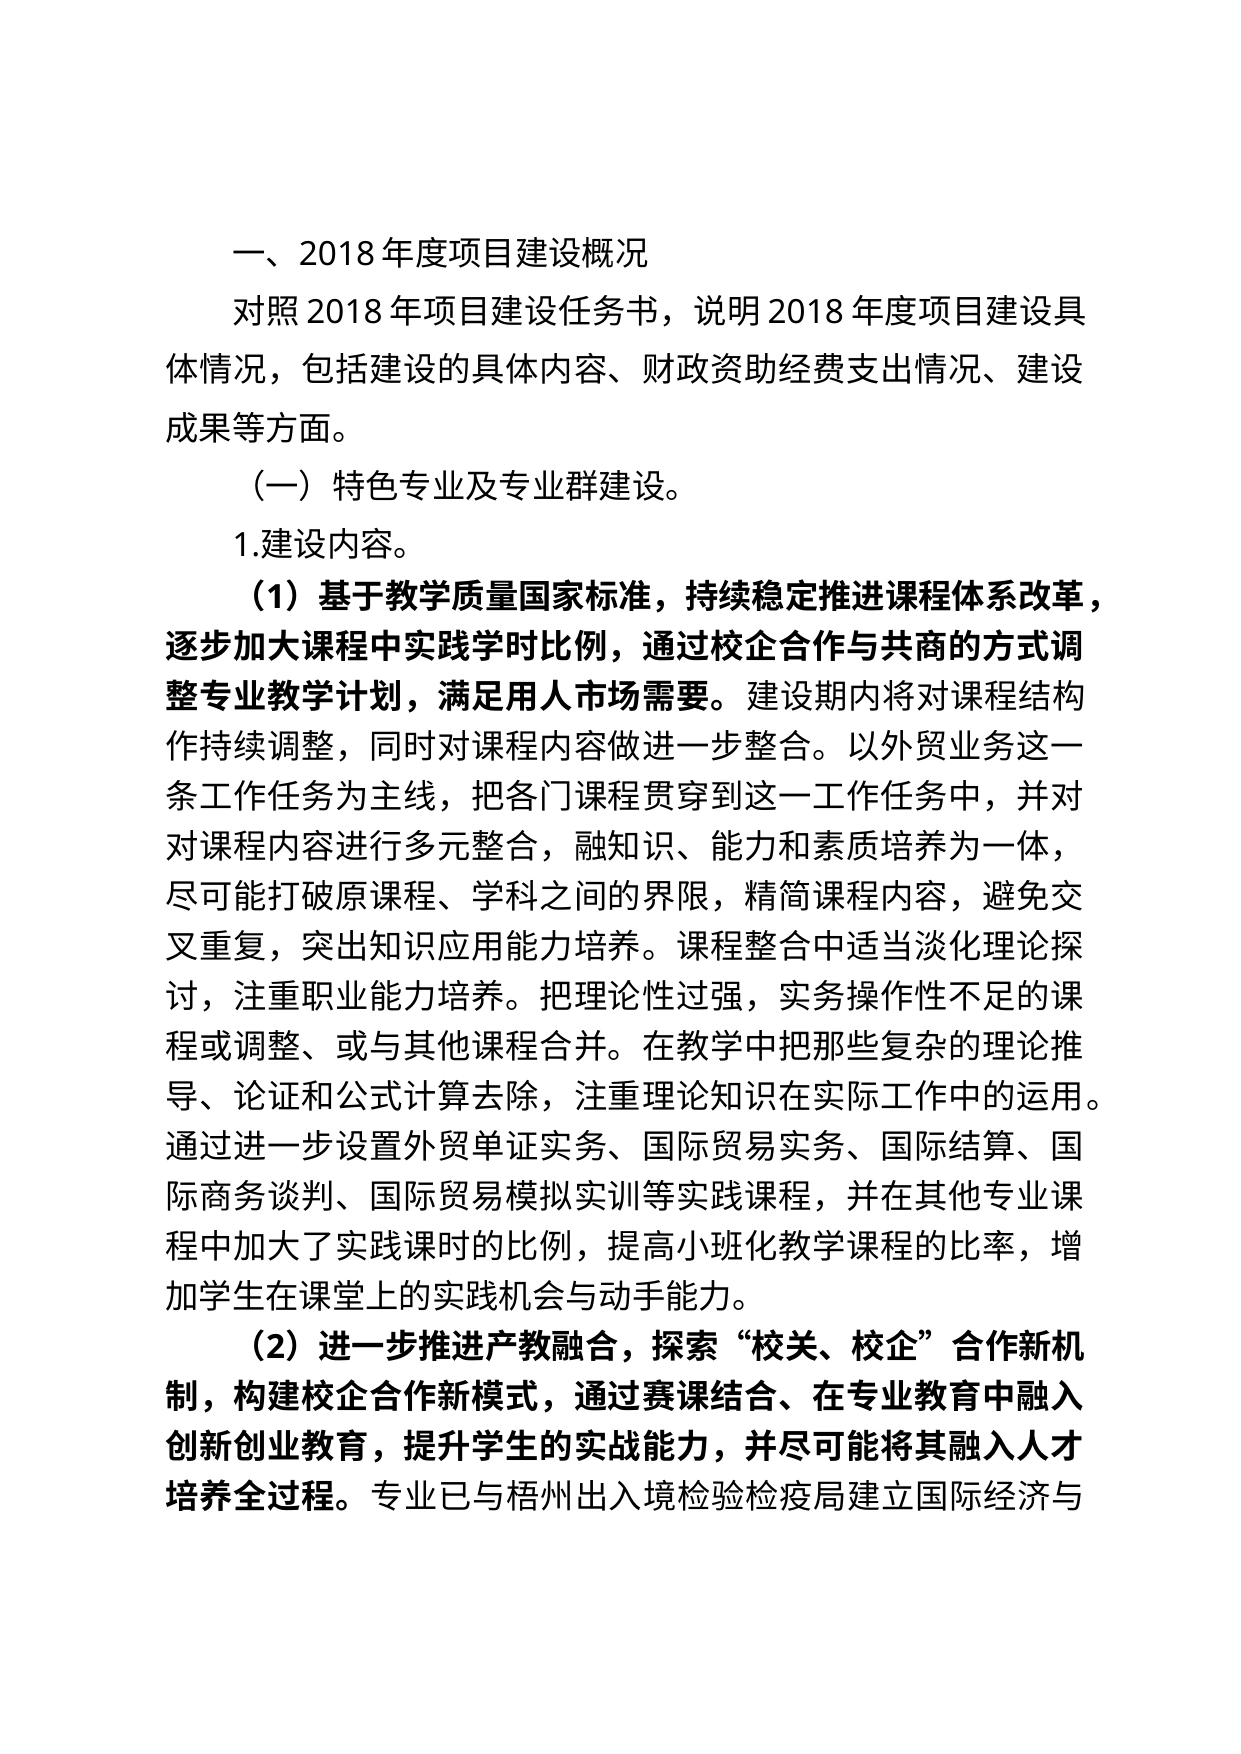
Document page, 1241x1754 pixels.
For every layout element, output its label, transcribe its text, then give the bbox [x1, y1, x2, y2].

text （一）特色专业及专业群建设。 [165, 452, 1087, 510]
text 1.建设内容。 [165, 510, 1087, 568]
text 对照2018年项目建设任务书，说明2018年度项目建设具体情况，包括建设的具体内容、财政资助经费支出情况、建设成果等方面。 [165, 277, 1087, 452]
text 一、2018年度项目建设概况 [165, 218, 1087, 277]
text （1）基于教学质量国家标准，持续稳定推进课程体系改革，逐步加大课程中实践学时比例，通过校企合作与共商的方式调整专业教学计划，满足用人市场需要。建设期内将对课程结构作持续调整，同时对课程内容做进一步整合。以外贸业务这一条工作任务为主线，把各门课程贯穿到这一工作任务中，并对对课程内容进行多元整合，融知识、能力和素质培养为一体，尽可能打破原课程、学科之间的界限，精简课程内容，避免交叉重复，突出知识应用能力培养。课程整合中适当淡化理论探讨，注重职业能力培养。把理论性过强，实务操作性不足的课程或调整、或与其他课程合并。在教学中把那些复杂的理论推导、论证和公式计算去除，注重理论知识在实际工作中的运用。通过进一步设置外贸单证实务、国际贸易实务、国际结算、国际商务谈判、国际贸易模拟实训等实践课程，并在其他专业课程中加大了实践课时的比例，提高小班化教学课程的比率，增加学生在课堂上的实践机会与动手能力。 [165, 568, 1087, 1318]
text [165, 1318, 1087, 1518]
